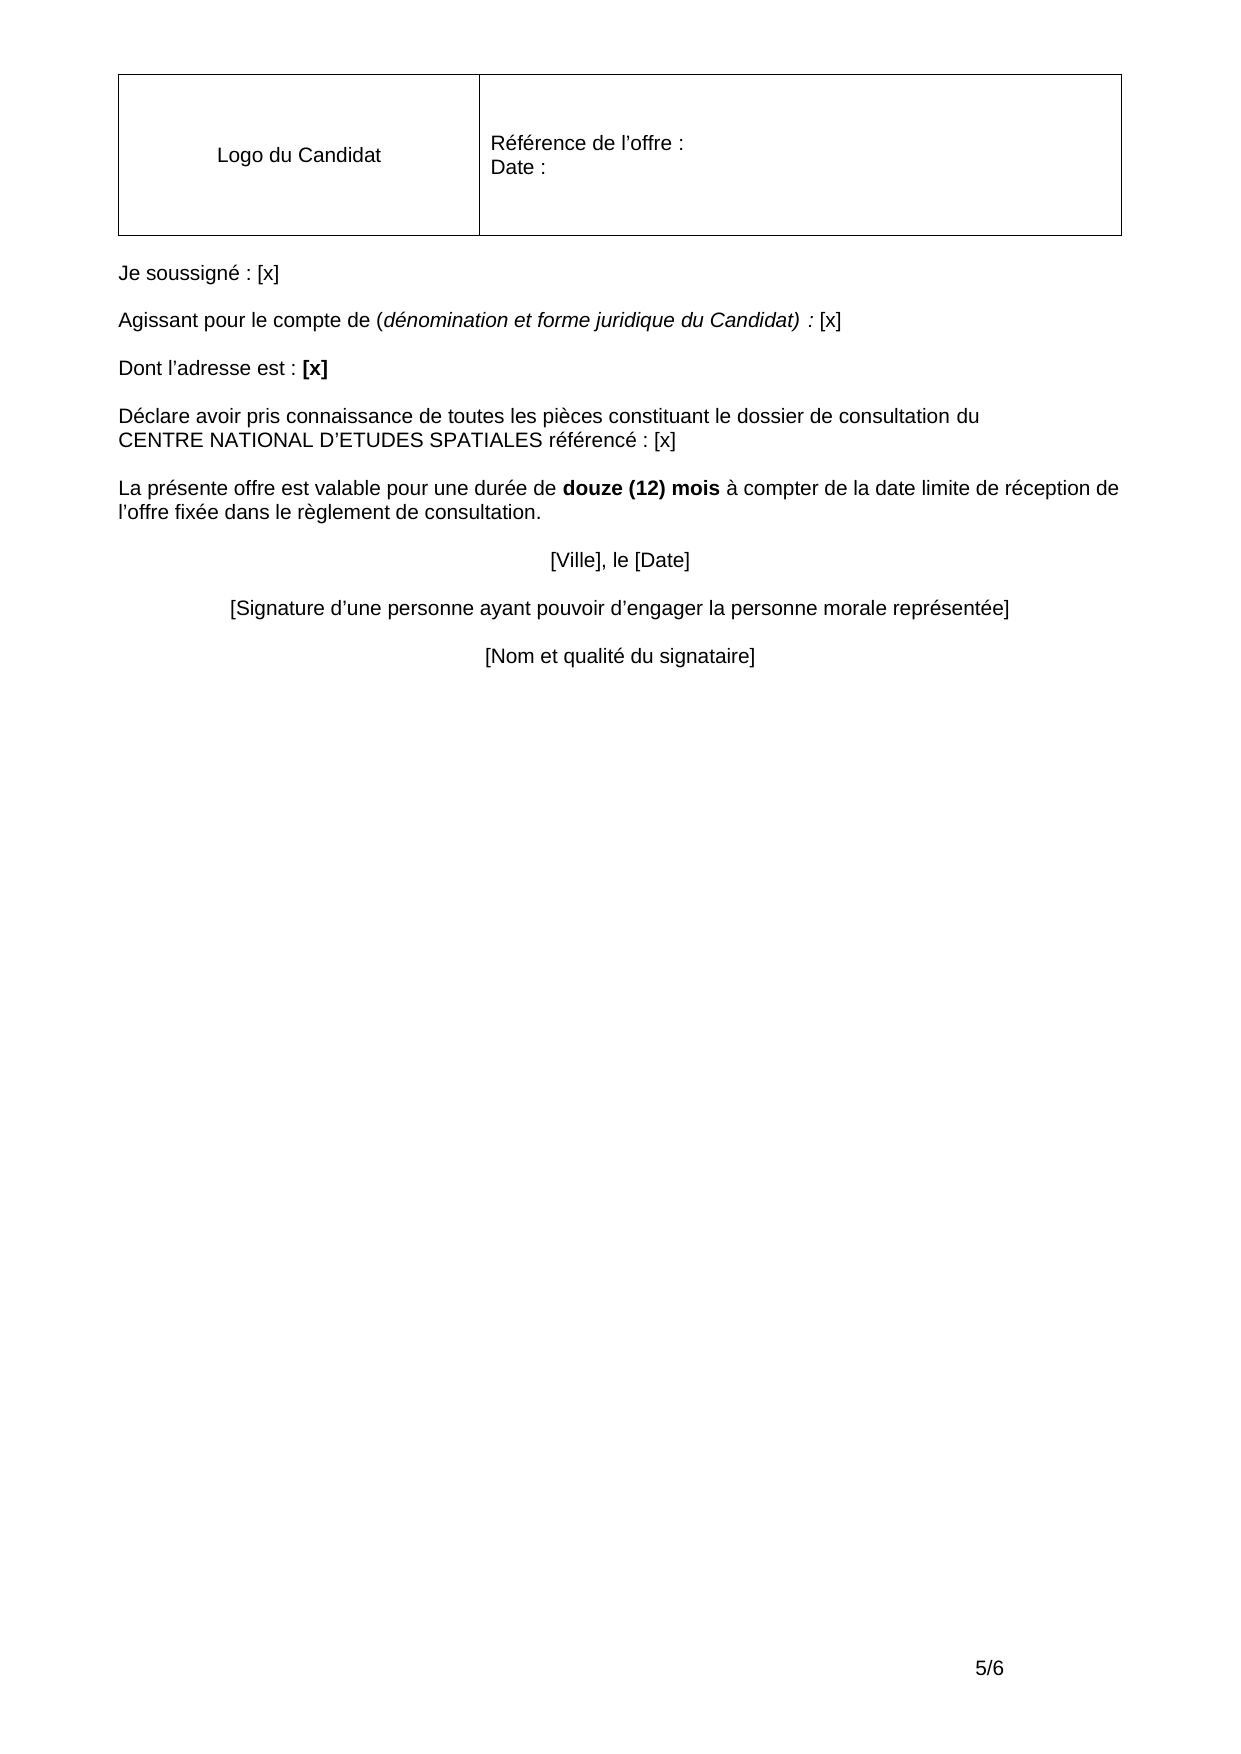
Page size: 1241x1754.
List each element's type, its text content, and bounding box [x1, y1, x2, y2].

text CENTRE NATIONAL D’ETUDES SPATIALES référencé : [x] [118, 428, 1122, 452]
text [Nom et qualité du signataire] [118, 644, 1122, 668]
text La présente offre est valable pour une durée de douze (12) mois à compter de la date limite de réception de l’offre fixée dans le règlement de consultation. [118, 476, 1122, 524]
text [Signature d’une personne ayant pouvoir d’engager la personne morale représentée] [118, 596, 1122, 620]
text Agissant pour le compte de (dénomination et forme juridique du Candidat) : [x] [118, 308, 1122, 332]
text Déclare avoir pris connaissance de toutes les pièces constituant le dossier de consultation du [118, 404, 1122, 428]
text Je soussigné : [x] [118, 260, 1122, 284]
text Dont l’adresse est : [x] [118, 356, 1122, 380]
text [Ville], le [Date] [118, 548, 1122, 572]
